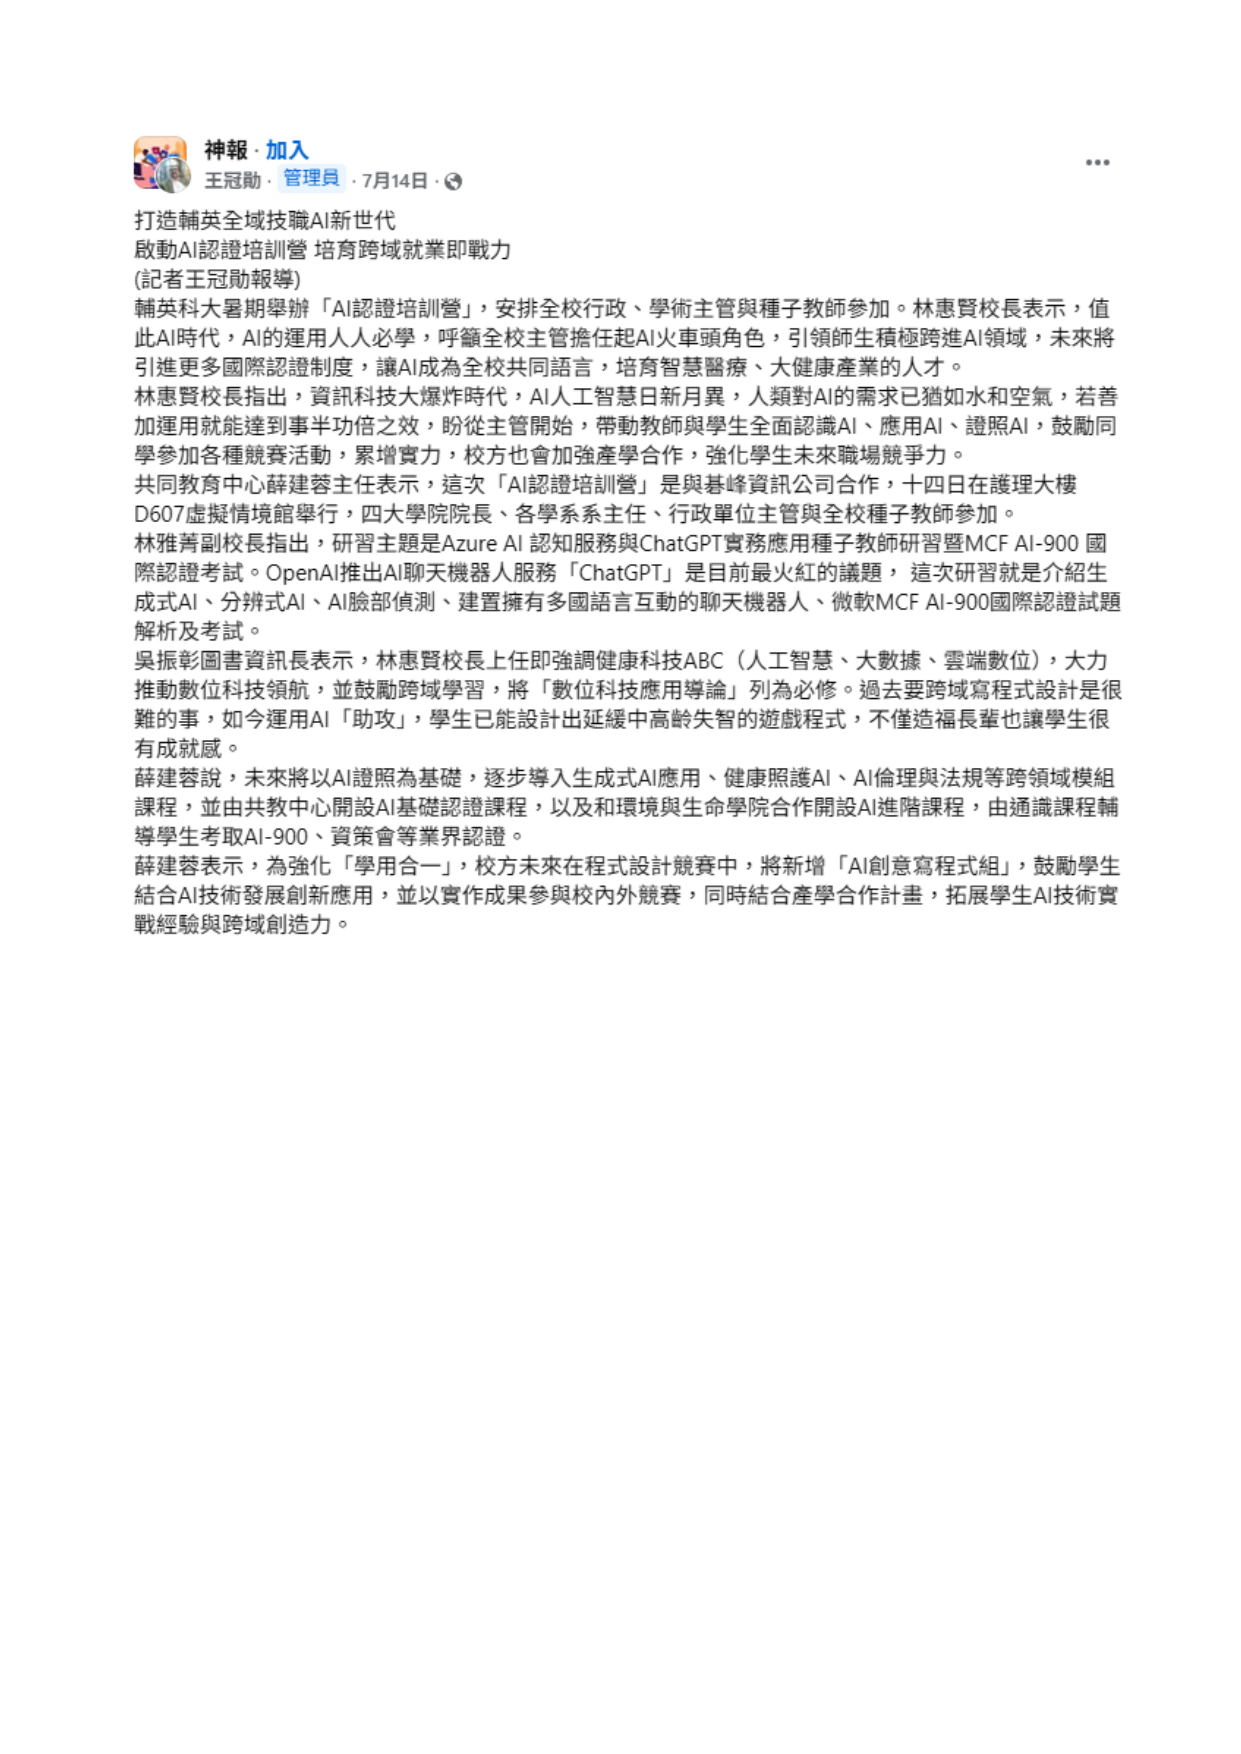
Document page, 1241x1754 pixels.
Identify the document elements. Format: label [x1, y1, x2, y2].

picture [118, 127, 1123, 943]
